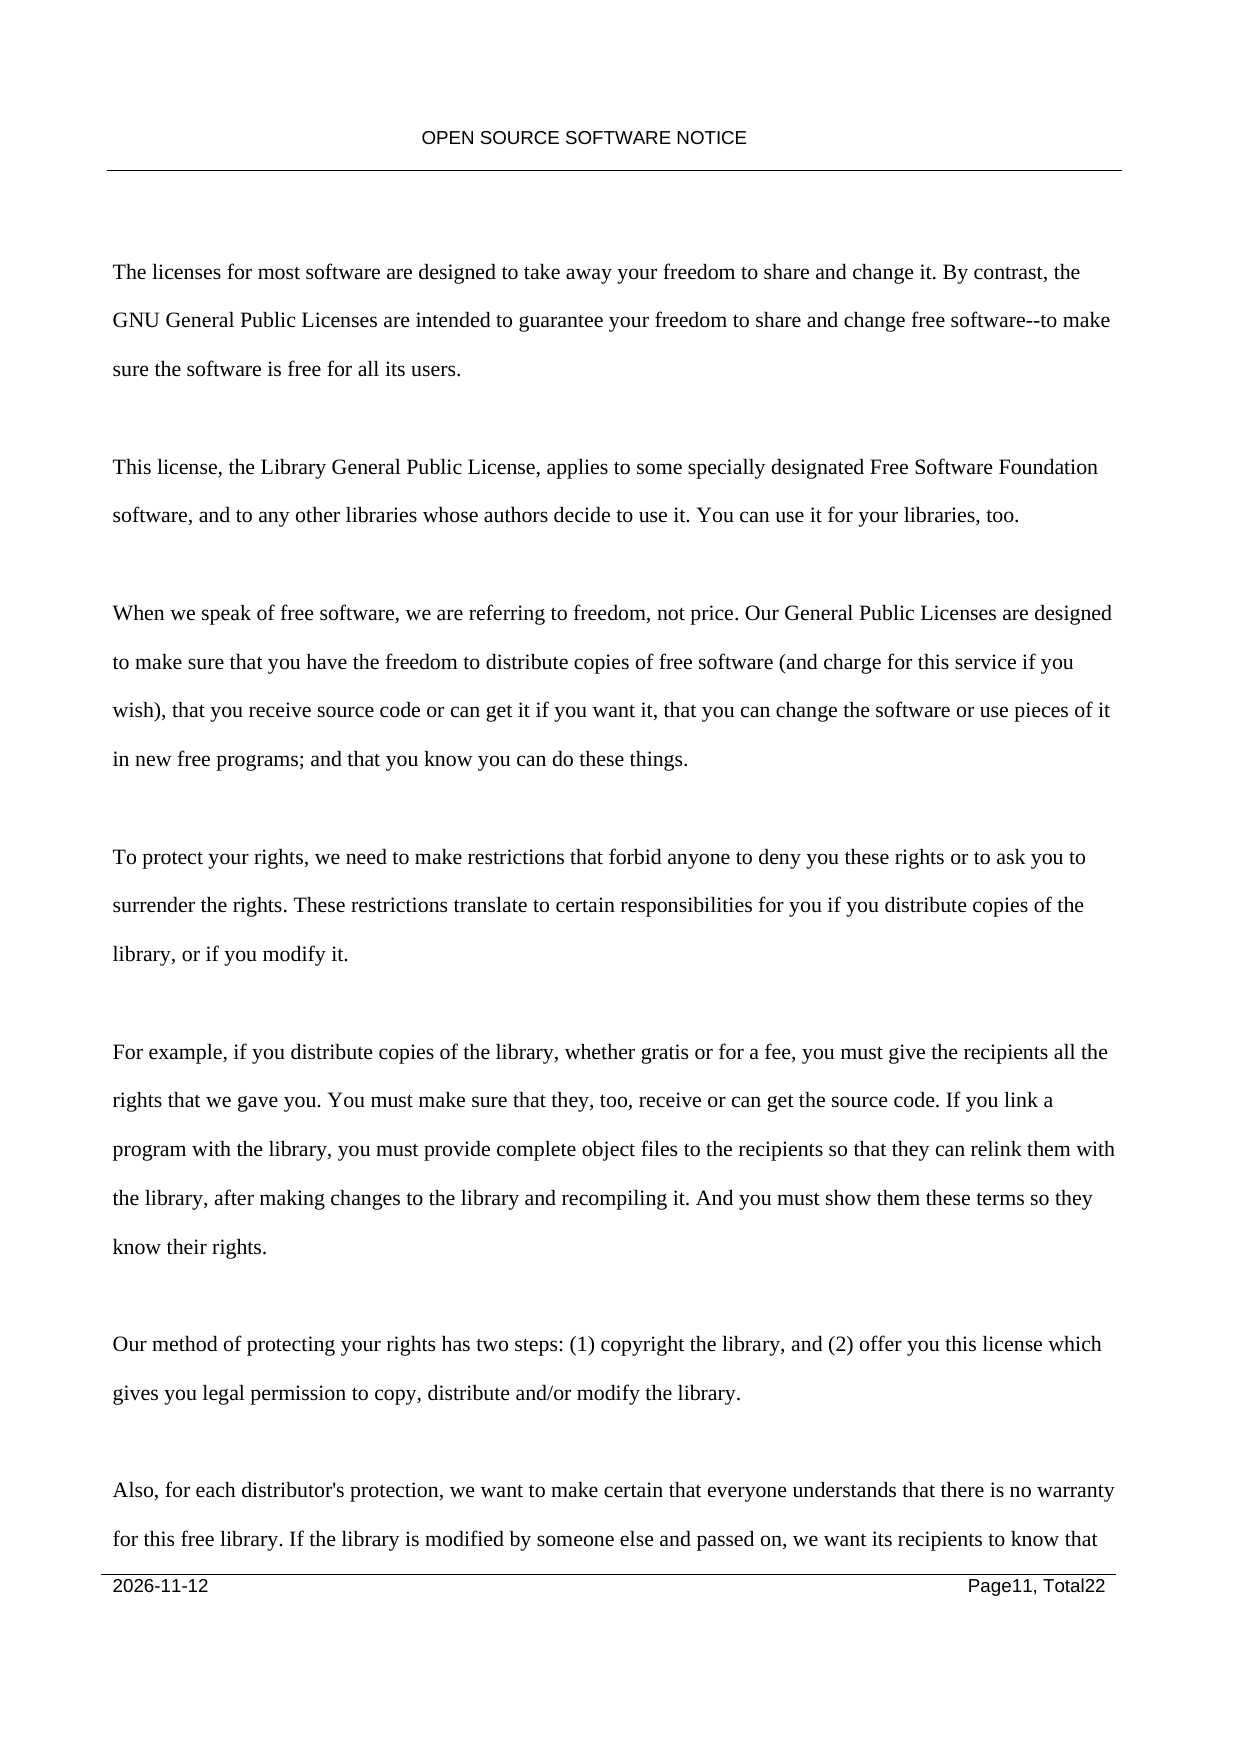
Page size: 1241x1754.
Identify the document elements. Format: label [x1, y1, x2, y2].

text [112, 206, 1128, 1555]
